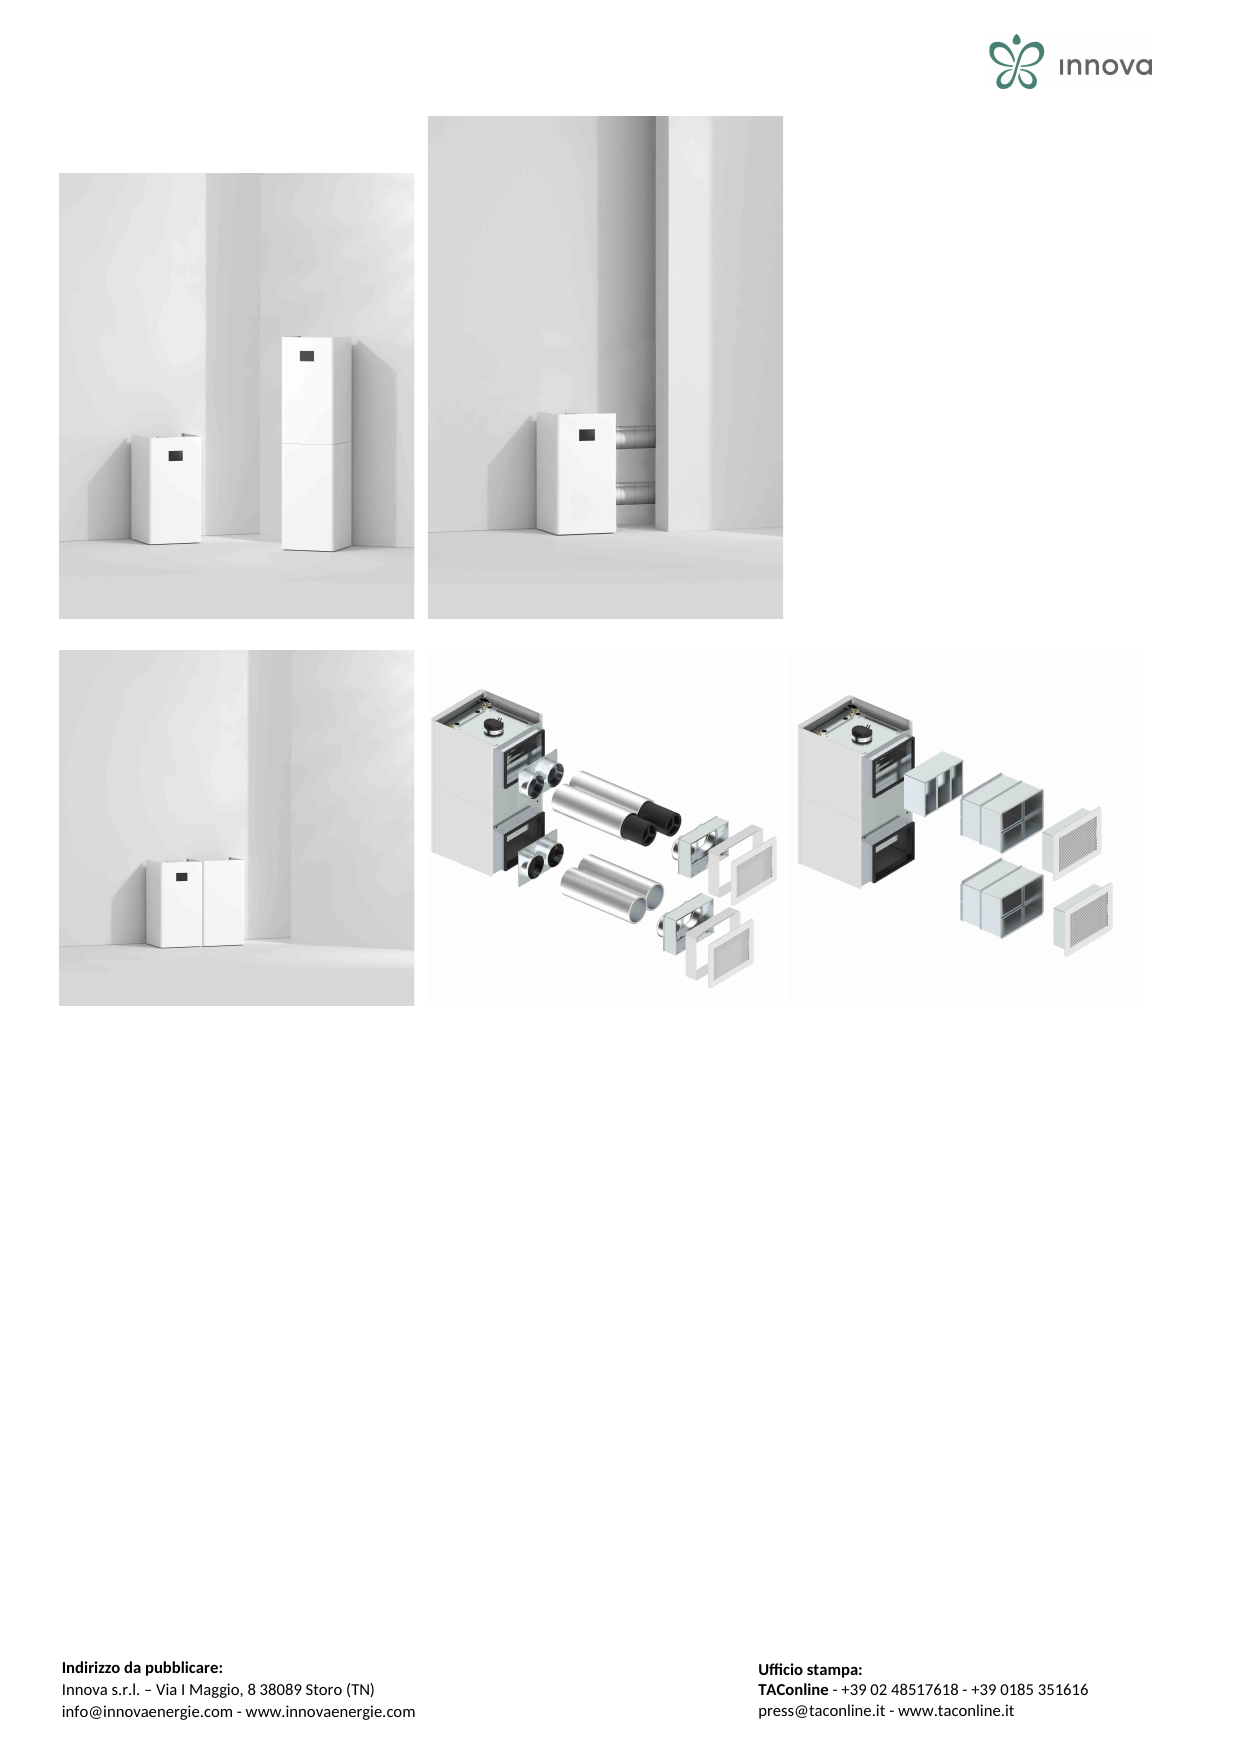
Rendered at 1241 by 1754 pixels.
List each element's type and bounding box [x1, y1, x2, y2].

picture [427, 650, 784, 1006]
picture [989, 34, 1152, 89]
picture [59, 650, 415, 1006]
picture [427, 116, 784, 619]
picture [59, 173, 415, 619]
picture [789, 650, 1145, 1006]
